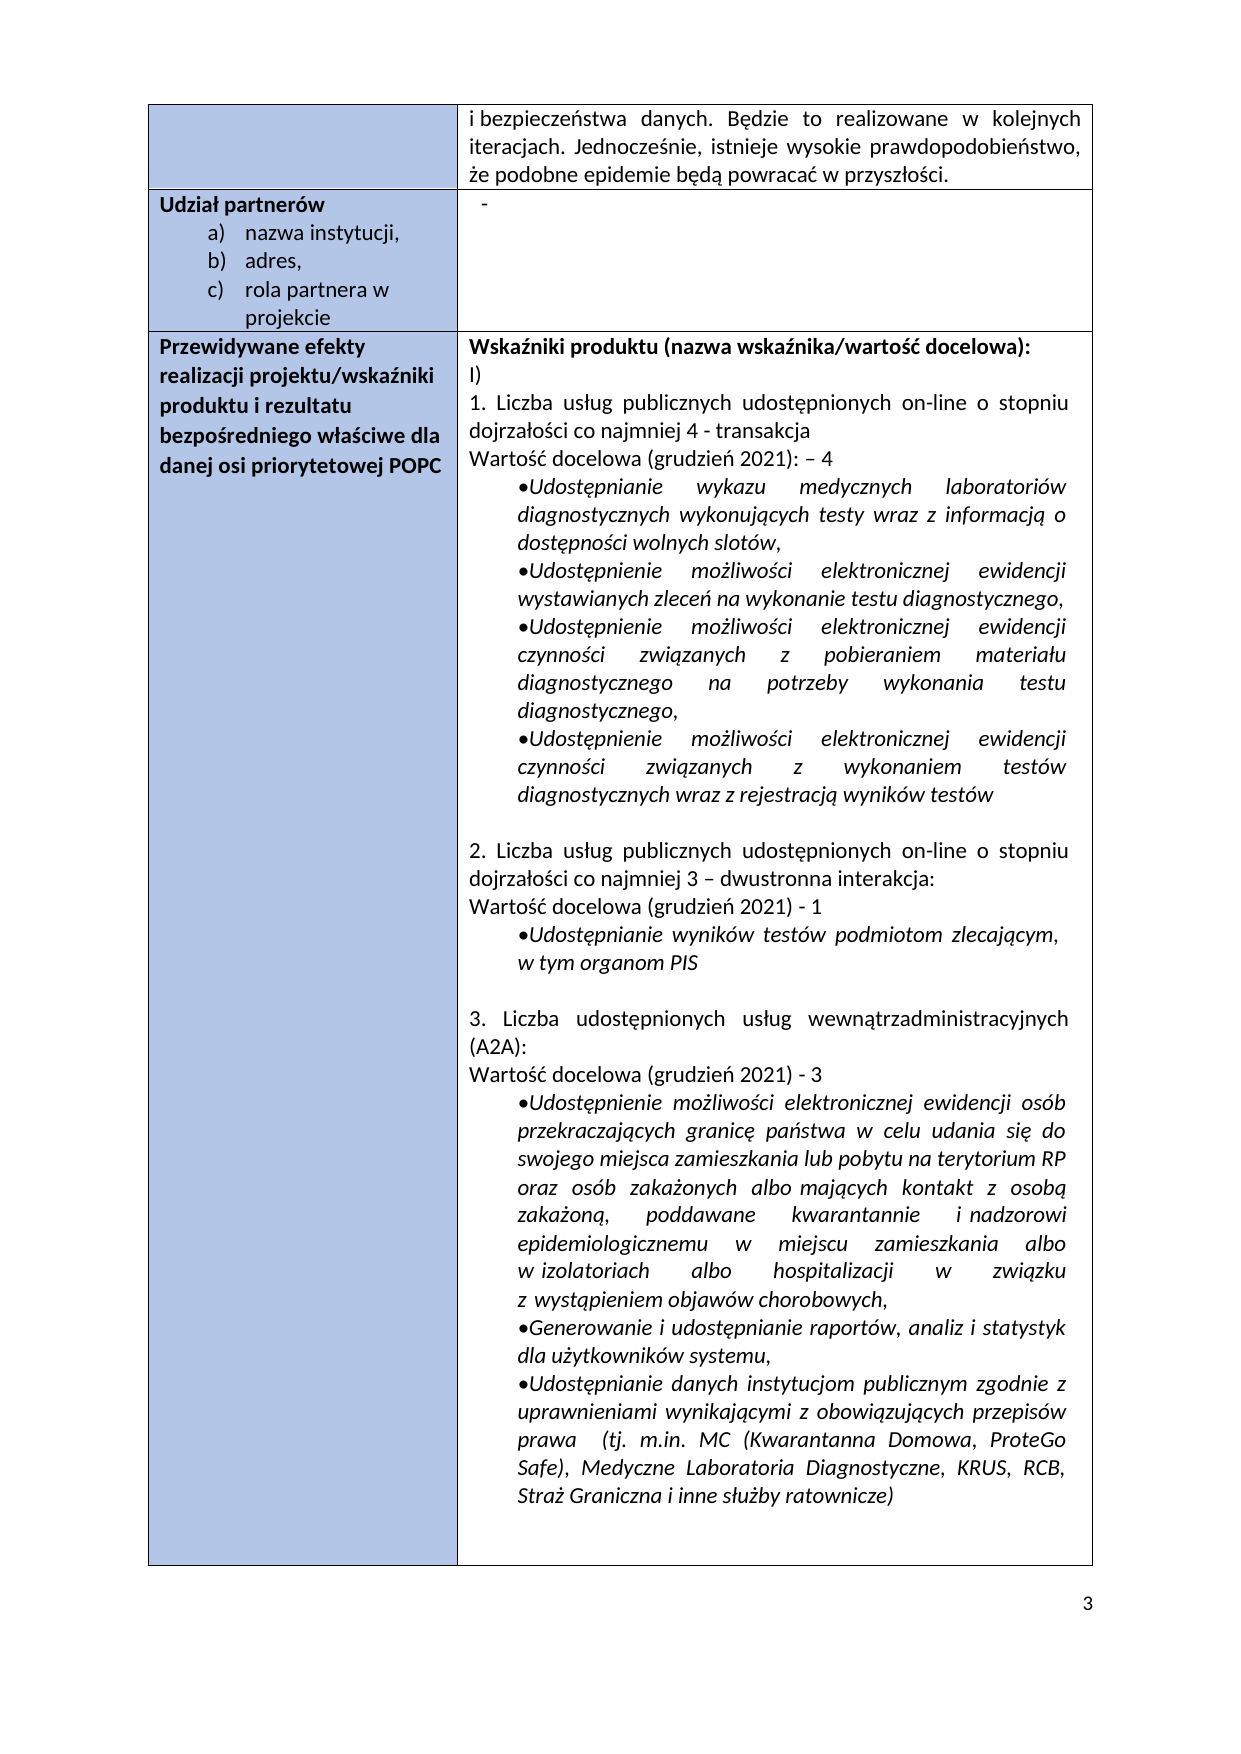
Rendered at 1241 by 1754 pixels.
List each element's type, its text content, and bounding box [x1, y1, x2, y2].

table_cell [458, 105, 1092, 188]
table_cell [149, 105, 457, 188]
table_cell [149, 332, 457, 1565]
table_cell - [458, 190, 1092, 331]
table_cell Udział partnerów nazwa instytucji, adres, rola partnera w projekcie [149, 190, 457, 331]
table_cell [458, 332, 1092, 1565]
